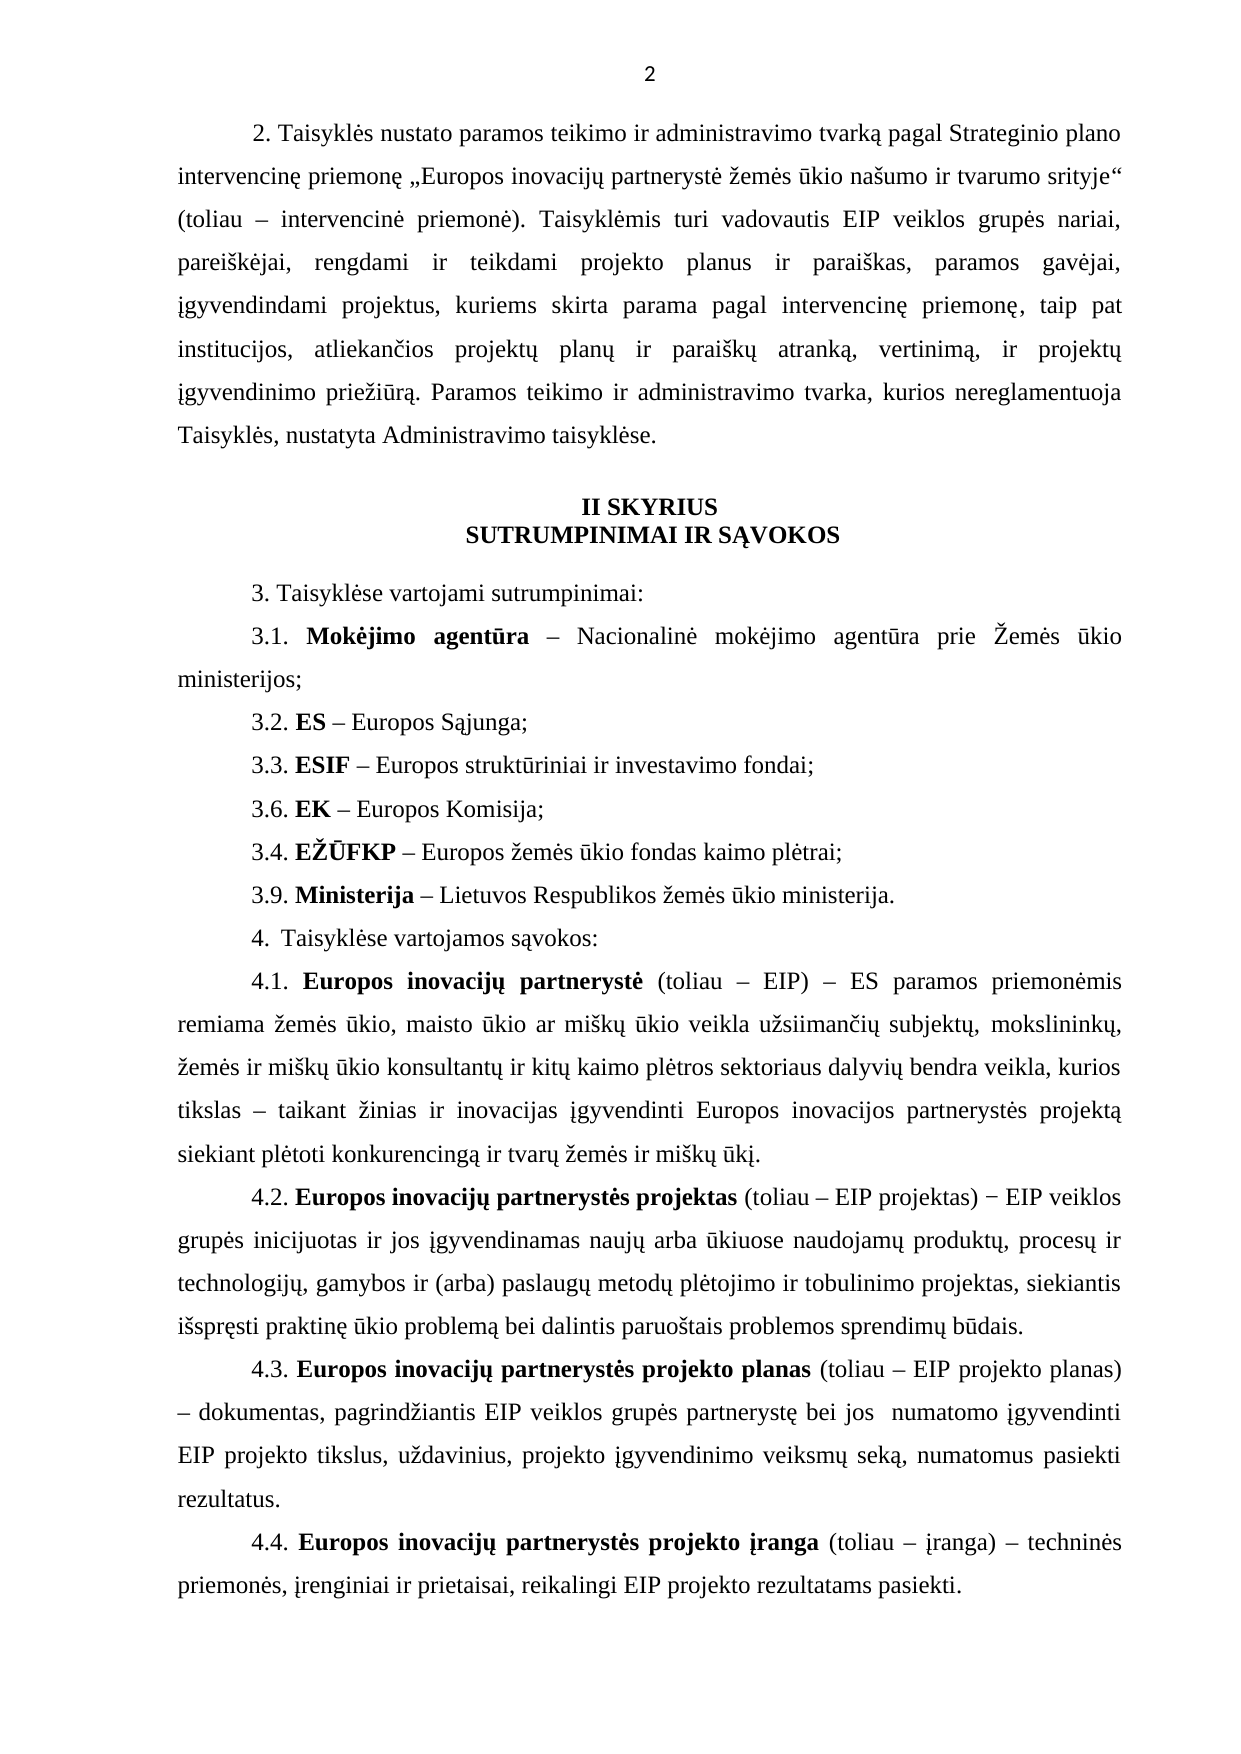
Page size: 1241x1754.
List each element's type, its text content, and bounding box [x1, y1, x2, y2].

text 3.4. EŽŪFKP – Europos žemės ūkio fondas kaimo plėtrai; [251, 837, 1122, 866]
text 3.3. ESIF – Europos struktūriniai ir investavimo fondai; [177, 751, 1122, 779]
text 3.6. EK – Europos Komisija; [177, 794, 1122, 822]
text II SKYRIUS [177, 492, 1122, 521]
text SUTRUMPINIMAI IR SĄVOKOS [177, 521, 1122, 549]
text 3.9. Ministerija – Lietuvos Respublikos žemės ūkio ministerija. [251, 880, 1122, 909]
text 3.2. ES – Europos Sąjunga; [251, 707, 1122, 736]
text 3. Taisyklėse vartojami sutrumpinimai: [251, 578, 1122, 607]
text 2. Taisyklės nustato paramos teikimo ir administravimo tvarką pagal Strateginio plano intervencinę priemonę „Europos inovacijų partnerystė žemės ūkio našumo ir tvarumo srityje“ (toliau – intervencinė priemonė). Taisyklėmis turi vadovautis EIP veiklos grupės nariai, pareiškėjai, rengdami ir teikdami projekto planus ir paraiškas, paramos gavėjai, įgyvendindami projektus, kuriems skirta parama pagal intervencinę priemonę, taip pat institucijos, atliekančios projektų planų ir paraiškų atranką, vertinimą, ir projektų įgyvendinimo priežiūrą. Paramos teikimo ir administravimo tvarka, kurios nereglamentuoja Taisyklės, nustatyta Administravimo taisyklėse. [177, 118, 1122, 449]
text 4.1. Europos inovacijų partnerystė (toliau – EIP) – ES paramos priemonėmis remiama žemės ūkio, maisto ūkio ar miškų ūkio veikla užsiimančių subjektų, mokslininkų, žemės ir miškų ūkio konsultantų ir kitų kaimo plėtros sektoriaus dalyvių bendra veikla, kurios tikslas – taikant žinias ir inovacijas įgyvendinti Europos inovacijos partnerystės projektą siekiant plėtoti konkurencingą ir tvarų žemės ir miškų ūkį. [177, 966, 1122, 1167]
text 3.1. Mokėjimo agentūra – Nacionalinė mokėjimo agentūra prie Žemės ūkio ministerijos; [177, 621, 1122, 693]
text 4.3. Europos inovacijų partnerystės projekto planas (toliau – EIP projekto planas) – dokumentas, pagrindžiantis EIP veiklos grupės partnerystę bei jos numatomo įgyvendinti EIP projekto tikslus, uždavinius, projekto įgyvendinimo veiksmų seką, numatomus pasiekti rezultatus. [177, 1354, 1122, 1512]
text 4.2. Europos inovacijų partnerystės projektas (toliau – EIP projektas) − EIP veiklos grupės inicijuotas ir jos įgyvendinamas naujų arba ūkiuose naudojamų produktų, procesų ir technologijų, gamybos ir (arba) paslaugų metodų plėtojimo ir tobulinimo projektas, siekiantis išspręsti praktinę ūkio problemą bei dalintis paruoštais problemos sprendimų būdais. [177, 1182, 1122, 1340]
text 4. Taisyklėse vartojamos sąvokos: [251, 923, 1122, 952]
text 4.4. Europos inovacijų partnerystės projekto įranga (toliau – įranga) – techninės priemonės, įrenginiai ir prietaisai, reikalingi EIP projekto rezultatams pasiekti. [177, 1527, 1122, 1599]
